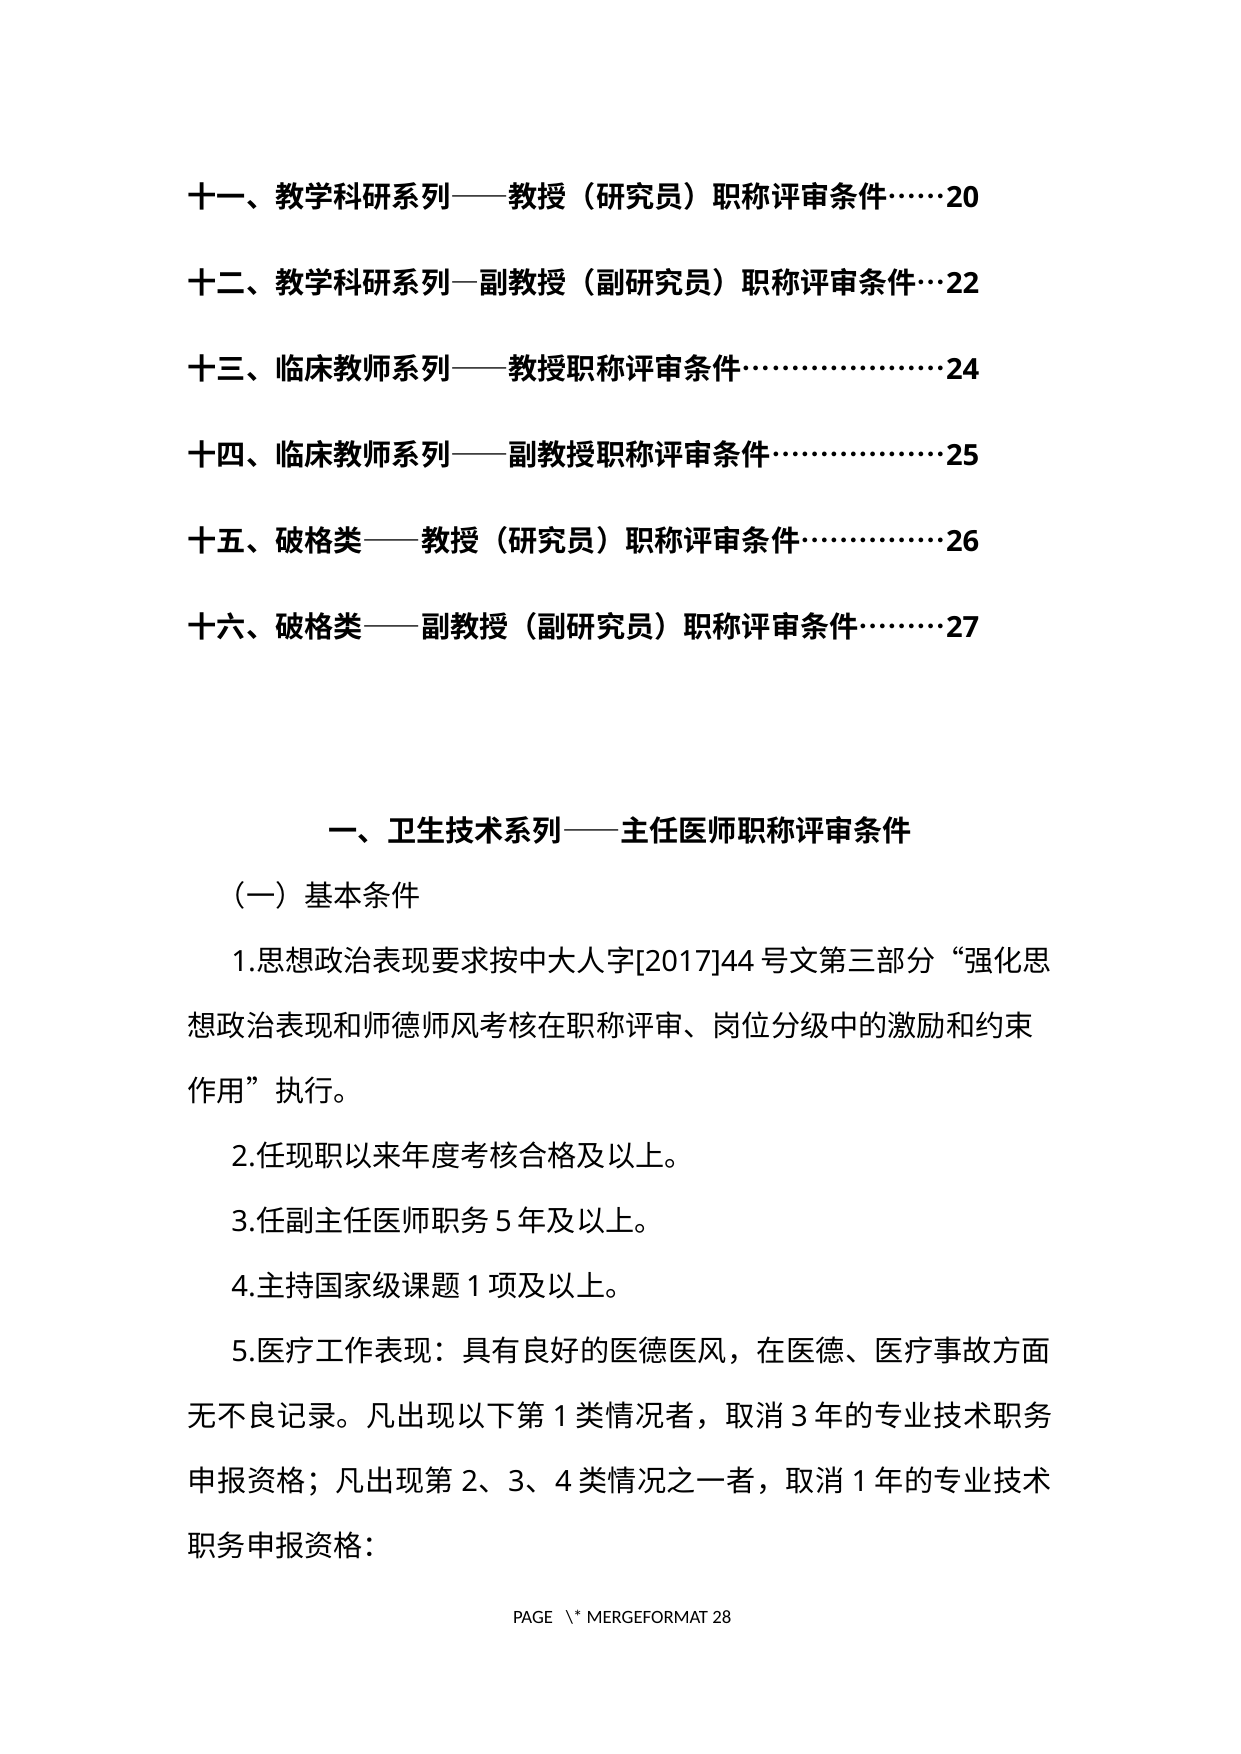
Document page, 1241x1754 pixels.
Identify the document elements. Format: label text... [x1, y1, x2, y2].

text 5.医疗工作表现：具有良好的医德医风，在医德、医疗事故方面无不良记录。凡出现以下第1类情况者，取消3年的专业技术职务申报资格；凡出现第2、3、4类情况之一者，取消1年的专业技术职务申报资格： [187, 1316, 1053, 1576]
text 十六、破格类——副教授（副研究员）职称评审条件………27 [187, 593, 1053, 658]
text 一、卫生技术系列——主任医师职称评审条件 [187, 796, 1053, 861]
text 十五、破格类——教授（研究员）职称评审条件……………26 [187, 507, 1053, 572]
text 2.任现职以来年度考核合格及以上。 [187, 1121, 1053, 1186]
text 十三、临床教师系列——教授职称评审条件…………………24 [187, 334, 1053, 399]
text 4.主持国家级课题1项及以上。 [187, 1251, 1053, 1316]
text 十二、教学科研系列—副教授（副研究员）职称评审条件…22 [187, 248, 1053, 313]
text 十四、临床教师系列——副教授职称评审条件………………25 [187, 420, 1053, 485]
text 1.思想政治表现要求按中大人字[2017]44号文第三部分“强化思想政治表现和师德师风考核在职称评审、岗位分级中的激励和约束作用”执行。 [187, 926, 1053, 1121]
text （一）基本条件 [187, 861, 1053, 926]
text 十一、教学科研系列——教授（研究员）职称评审条件……20 [187, 162, 1053, 227]
text 3.任副主任医师职务5年及以上。 [187, 1186, 1053, 1251]
